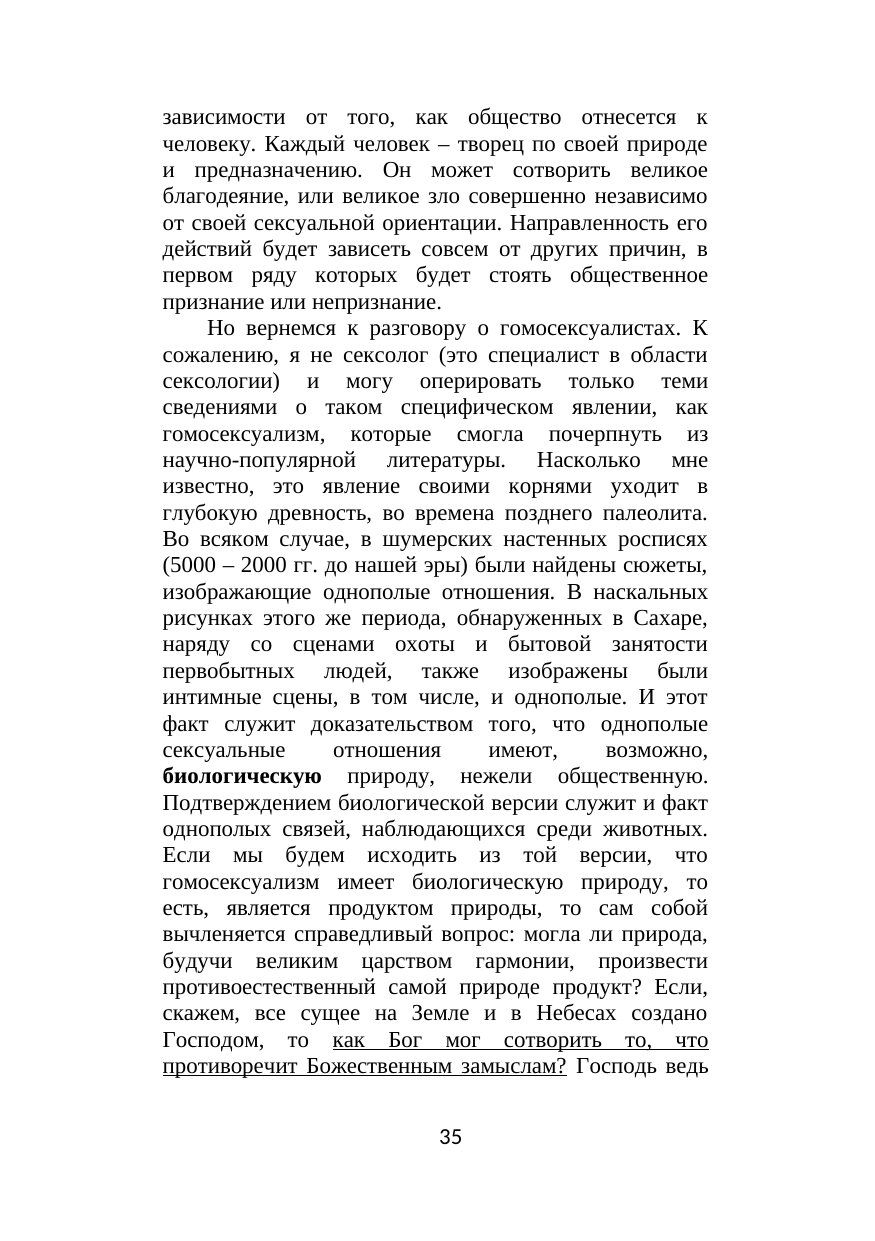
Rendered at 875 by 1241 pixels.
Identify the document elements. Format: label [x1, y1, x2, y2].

text [162, 103, 709, 314]
text [162, 314, 709, 1078]
